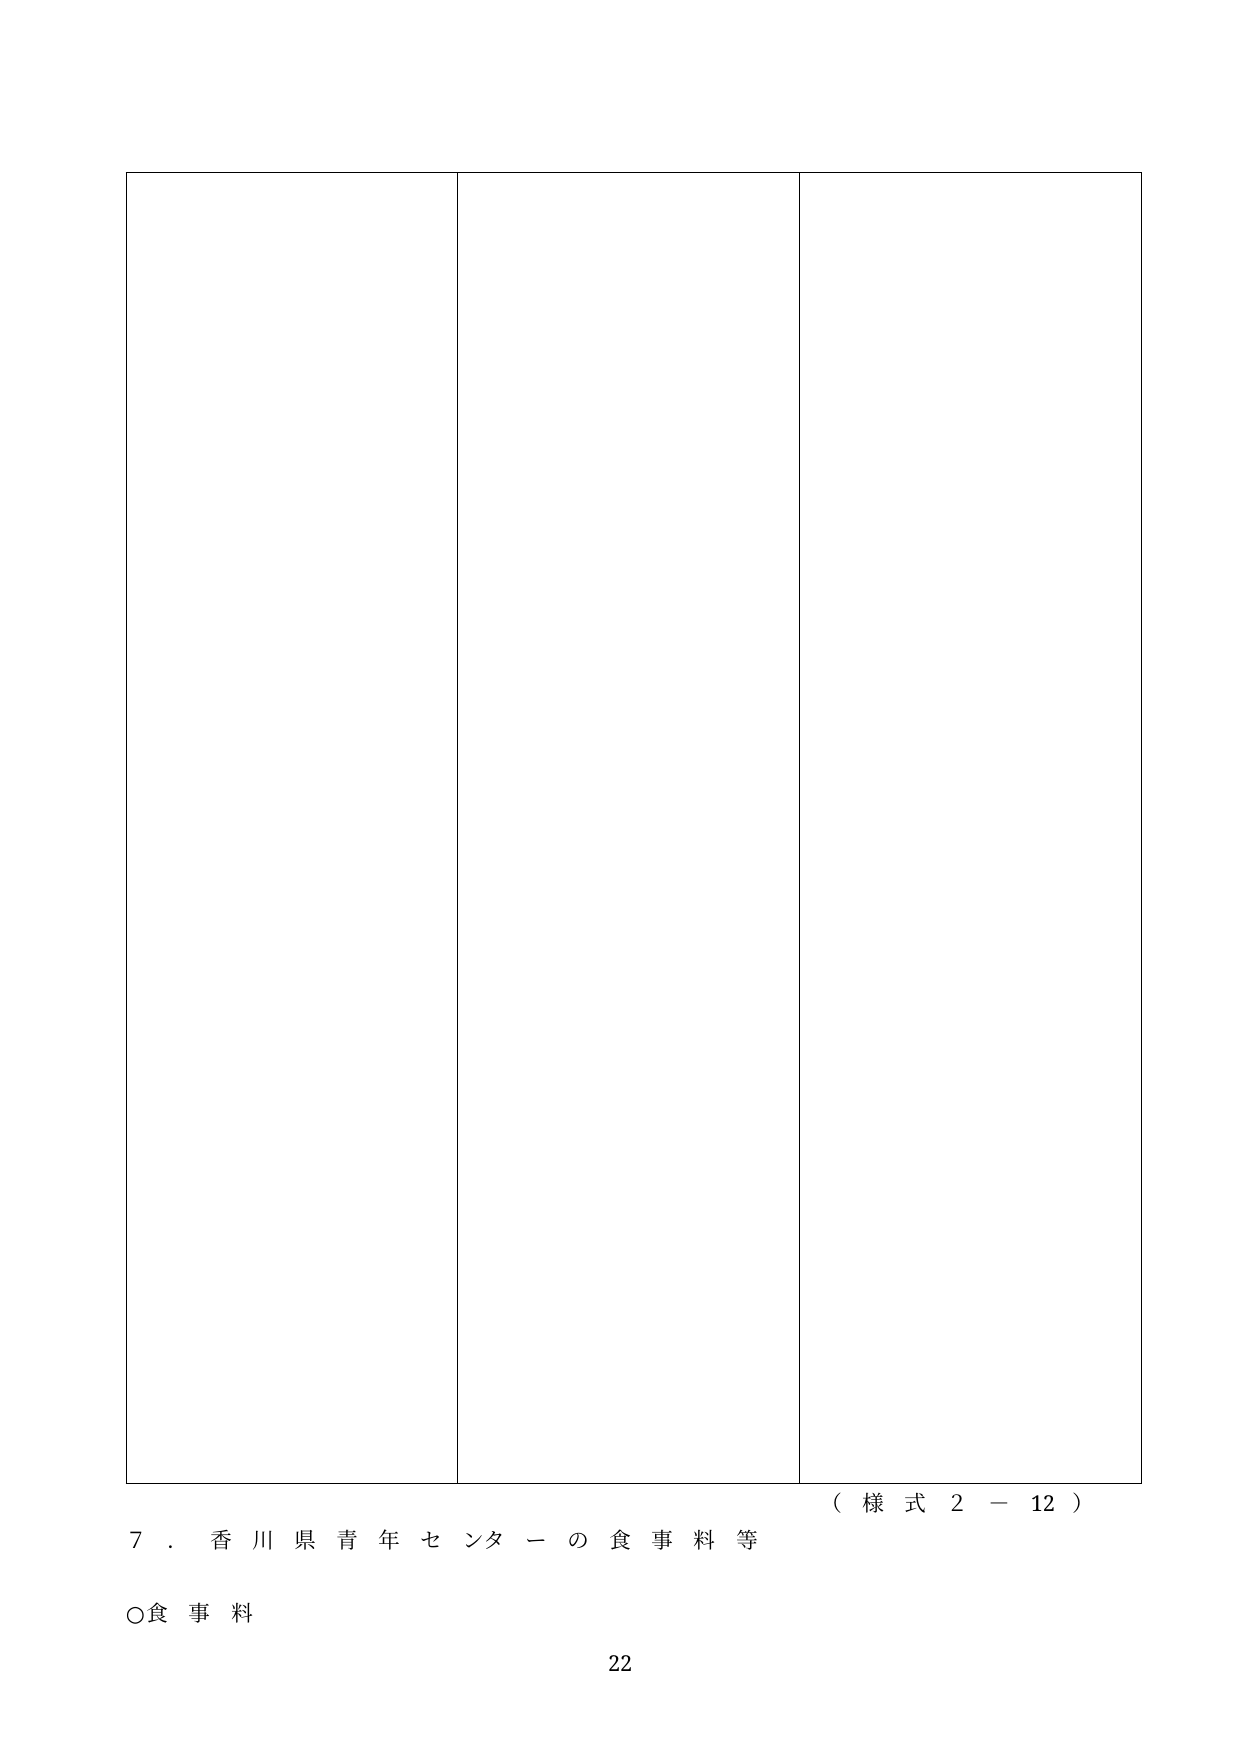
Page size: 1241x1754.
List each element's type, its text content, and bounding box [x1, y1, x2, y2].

text ○食事料 [126, 1594, 1114, 1630]
text （様式２－12） [126, 1484, 1114, 1521]
table_cell [127, 173, 457, 1483]
table_cell [800, 173, 1141, 1483]
text ７．香川県青年センターの食事料等 [126, 1521, 1114, 1557]
table_cell [458, 173, 799, 1483]
